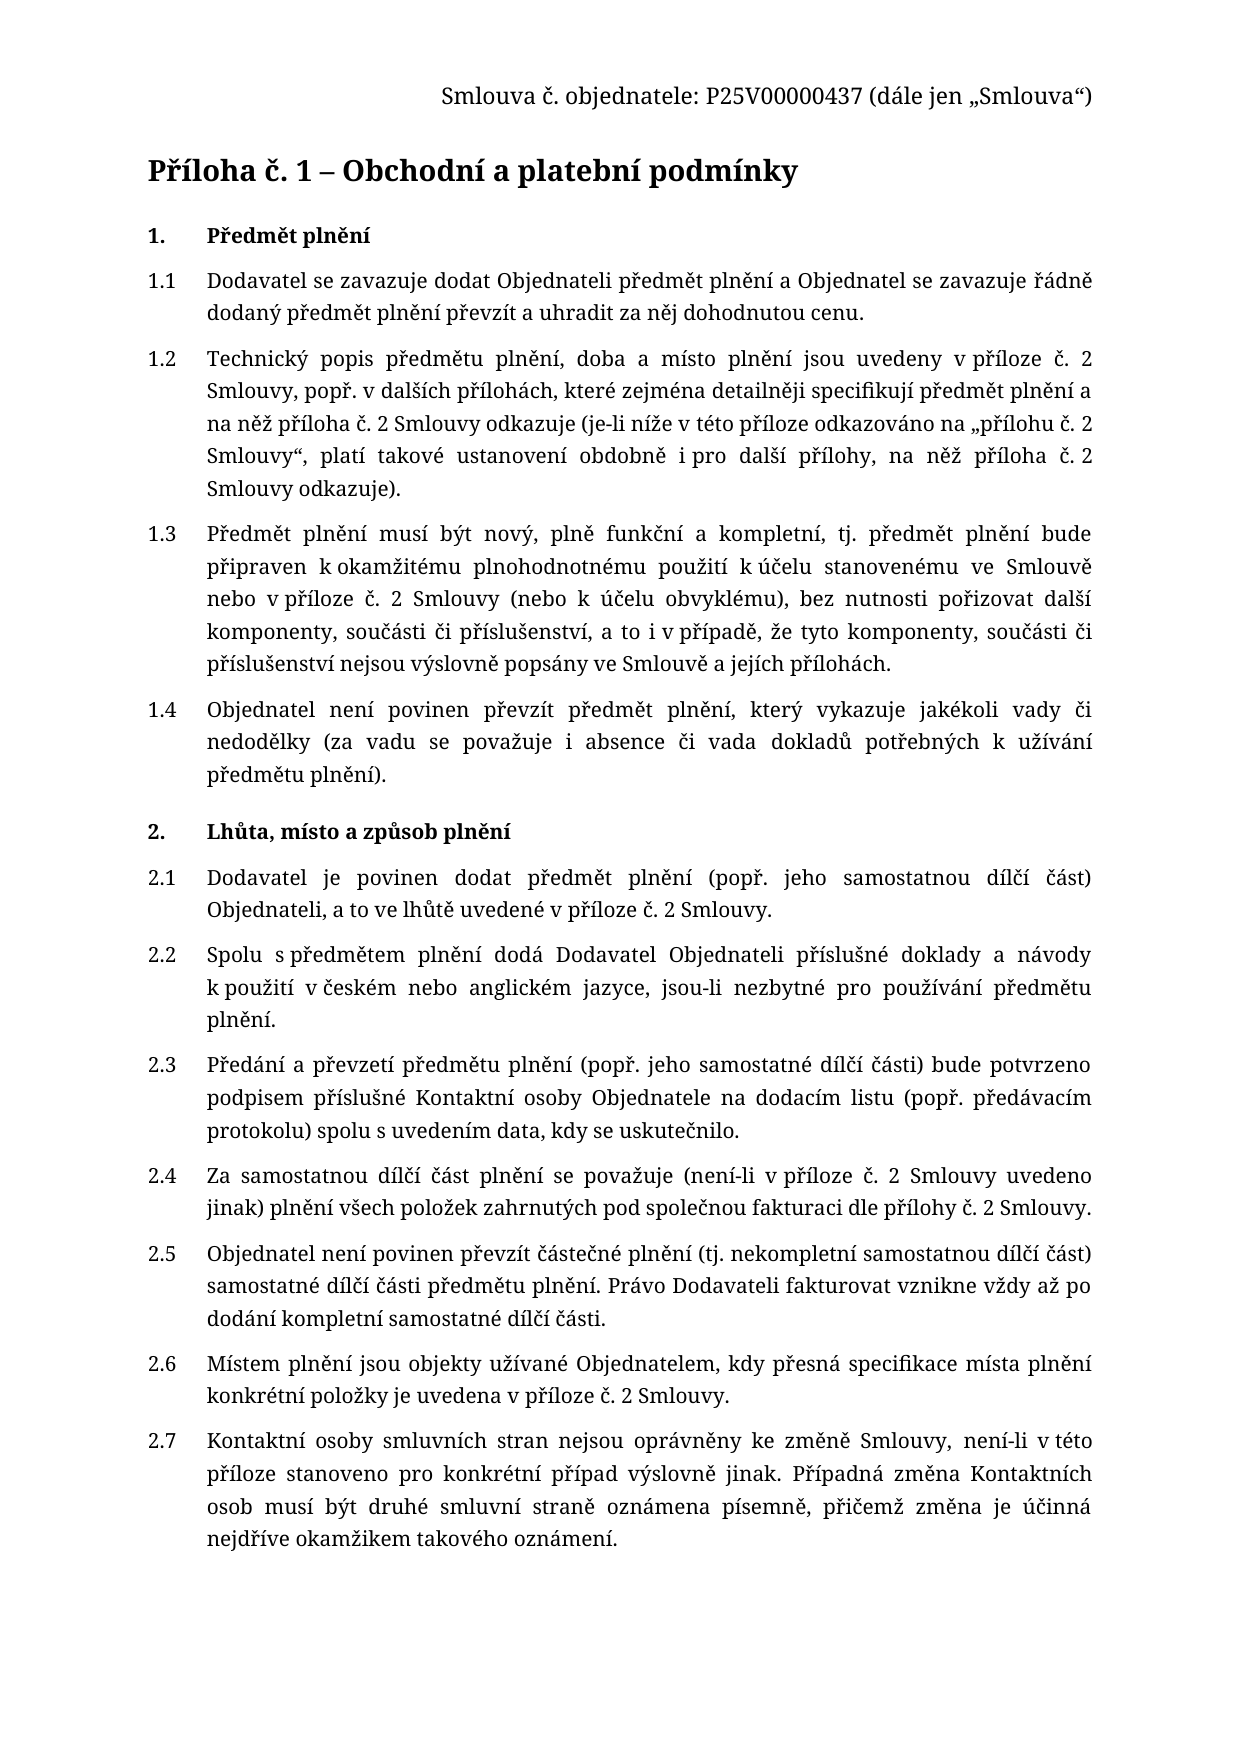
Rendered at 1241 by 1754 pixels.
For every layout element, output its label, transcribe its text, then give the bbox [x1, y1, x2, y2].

list Objednatel není povinen převzít částečné plnění (tj. nekompletní samostatnou dílčí část) samostatné dílčí části předmětu plnění. Právo Dodavateli fakturovat vznikne vždy až po dodání kompletní samostatné dílčí části. [148, 1239, 1093, 1332]
list Spolu s předmětem plnění dodá Dodavatel Objednateli příslušné doklady a návody k použití v českém nebo anglickém jazyce, jsou-li nezbytné pro používání předmětu plnění. [148, 940, 1093, 1034]
list Za samostatnou dílčí část plnění se považuje (není-li v příloze č. 2 Smlouvy uvedeno jinak) plnění všech položek zahrnutých pod společnou fakturaci dle přílohy č. 2 Smlouvy. [148, 1161, 1093, 1222]
list Kontaktní osoby smluvních stran nejsou oprávněny ke změně Smlouvy, není-li v této příloze stanoveno pro konkrétní případ výslovně jinak. Případná změna Kontaktních osob musí být druhé smluvní straně oznámena písemně, přičemž změna je účinná nejdříve okamžikem takového oznámení. [148, 1427, 1093, 1553]
list Lhůta, místo a způsob plnění [148, 817, 1093, 846]
text Příloha č. 1 – Obchodní a platební podmínky [148, 150, 1093, 190]
list Dodavatel je povinen dodat předmět plnění (popř. jeho samostatnou dílčí část) Objednateli, a to ve lhůtě uvedené v příloze č. 2 Smlouvy. [148, 863, 1093, 924]
list Předmět plnění [148, 221, 1093, 249]
list Objednatel není povinen převzít předmět plnění, který vykazuje jakékoli vady či nedodělky (za vadu se považuje i absence či vada dokladů potřebných k užívání předmětu plnění). [148, 695, 1093, 788]
list Technický popis předmětu plnění, doba a místo plnění jsou uvedeny v příloze č. 2 Smlouvy, popř. v dalších přílohách, které zejména detailněji specifikují předmět plnění a na něž příloha č. 2 Smlouvy odkazuje (je-li níže v této příloze odkazováno na „přílohu č. 2 Smlouvy“, platí takové ustanovení obdobně i pro další přílohy, na něž příloha č. 2 Smlouvy odkazuje). [148, 344, 1093, 502]
list Předání a převzetí předmětu plnění (popř. jeho samostatné dílčí části) bude potvrzeno podpisem příslušné Kontaktní osoby Objednatele na dodacím listu (popř. předávacím protokolu) spolu s uvedením data, kdy se uskutečnilo. [148, 1051, 1093, 1144]
list Dodavatel se zavazuje dodat Objednateli předmět plnění a Objednatel se zavazuje řádně dodaný předmět plnění převzít a uhradit za něj dohodnutou cenu. [148, 266, 1093, 327]
list Místem plnění jsou objekty užívané Objednatelem, kdy přesná specifikace místa plnění konkrétní položky je uvedena v příloze č. 2 Smlouvy. [148, 1349, 1093, 1410]
list Předmět plnění musí být nový, plně funkční a kompletní, tj. předmět plnění bude připraven k okamžitému plnohodnotnému použití k účelu stanovenému ve Smlouvě nebo v příloze č. 2 Smlouvy (nebo k účelu obvyklému), bez nutnosti pořizovat další komponenty, součásti či příslušenství, a to i v případě, že tyto komponenty, součásti či příslušenství nejsou výslovně popsány ve Smlouvě a jejích přílohách. [148, 519, 1093, 678]
